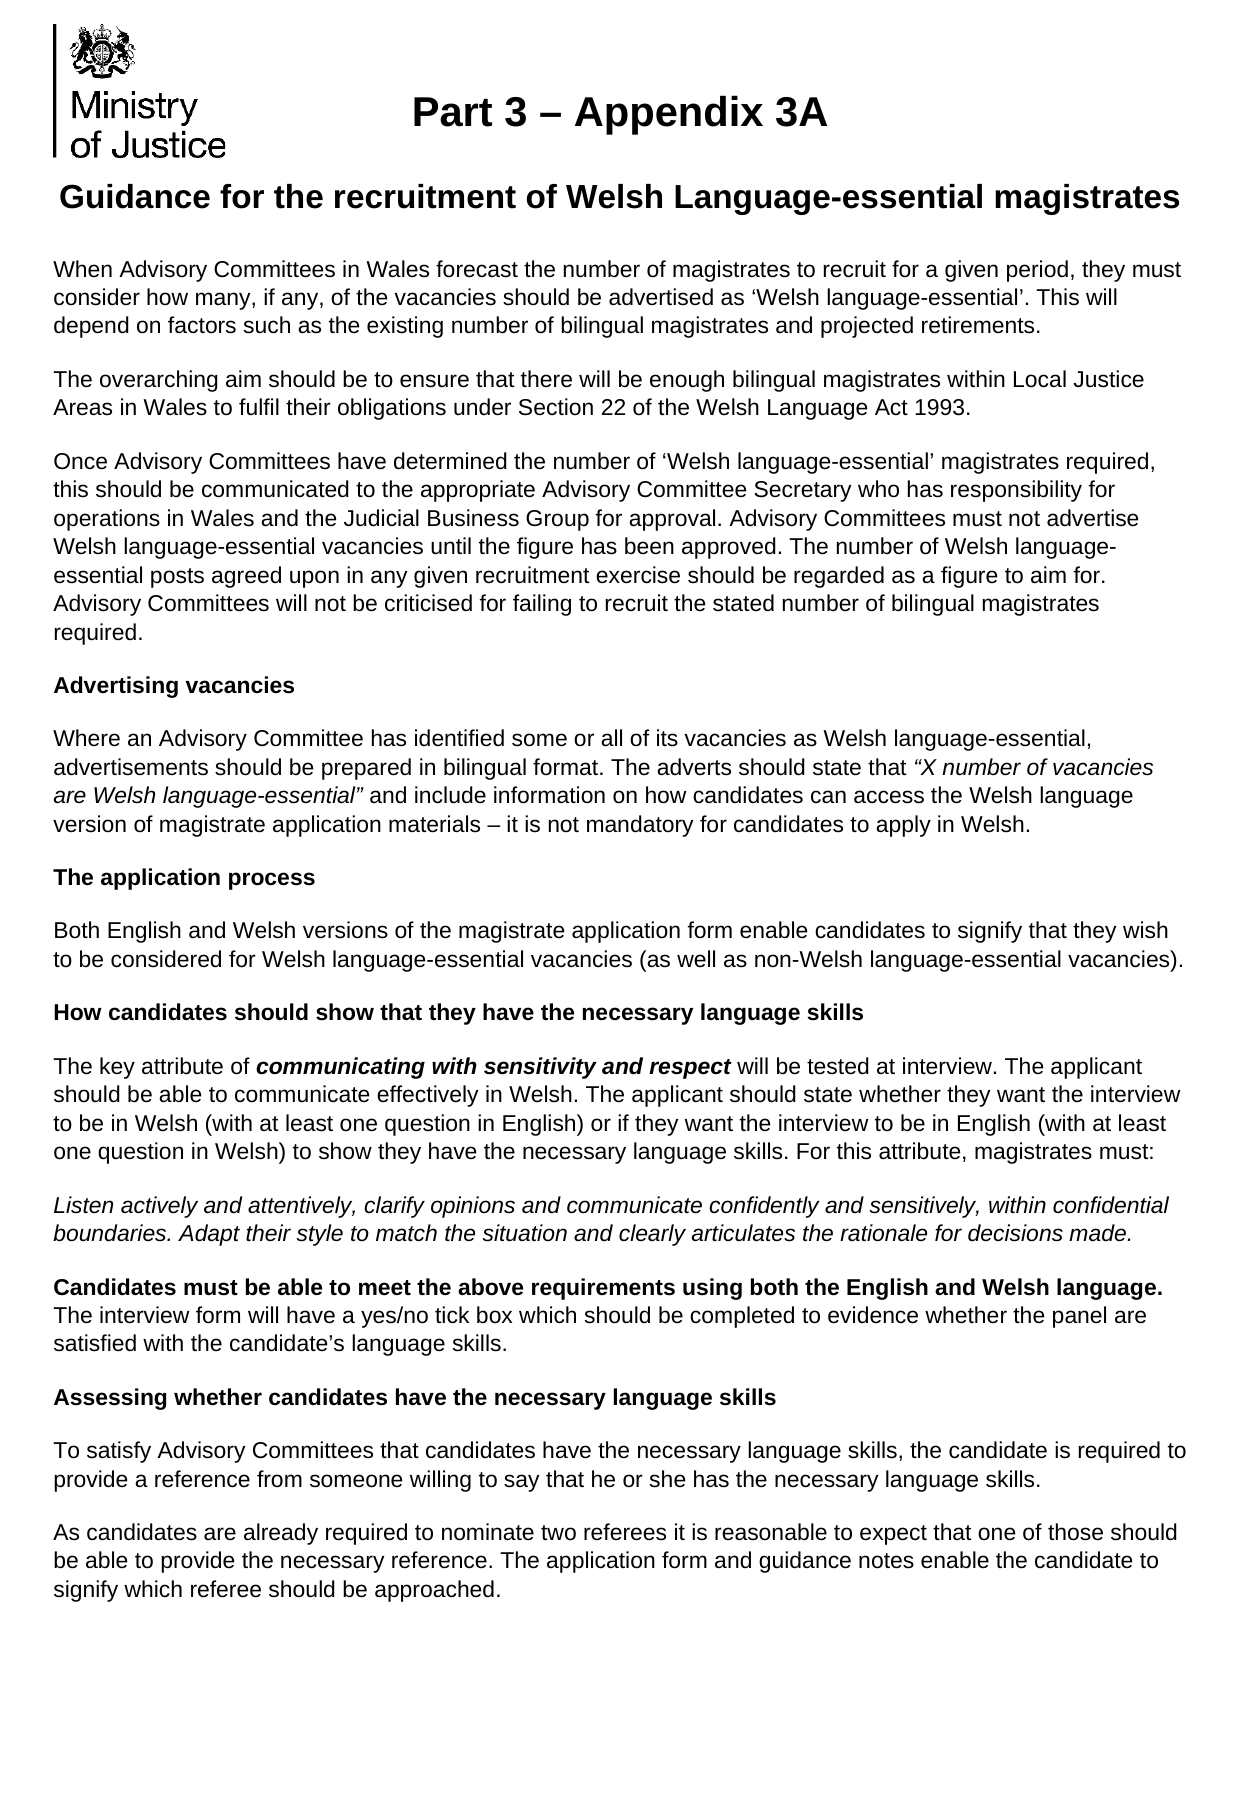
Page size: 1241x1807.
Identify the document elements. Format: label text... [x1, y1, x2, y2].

text Assessing whether candidates have the necessary language skills [53, 1384, 1187, 1410]
picture [53, 24, 226, 158]
text Candidates must be able to meet the above requirements using both the English and Welsh language. The interview form will have a yes/no tick box which should be completed to evidence whether the panel are satisfied with the candidate’s language skills. [53, 1273, 1187, 1357]
text As candidates are already required to nominate two referees it is reasonable to expect that one of those should be able to provide the necessary reference. The application form and guidance notes enable the candidate to signify which referee should be approached. [53, 1519, 1187, 1602]
text The key attribute of communicating with sensitivity and respect will be tested at interview. The applicant should be able to communicate effectively in Welsh. The applicant should state whether they want the interview to be in Welsh (with at least one question in English) or if they want the interview to be in English (with at least one question in Welsh) to show they have the necessary language skills. For this attribute, magistrates must: [53, 1053, 1187, 1164]
text To satisfy Advisory Committees that candidates have the necessary language skills, the candidate is required to provide a reference from someone willing to say that he or she has the necessary language skills. [53, 1437, 1187, 1492]
text Advertising vacancies [53, 672, 1187, 698]
text How candidates should show that they have the necessary language skills [53, 999, 1187, 1026]
text The application process [53, 864, 1187, 890]
text Guidance for the recruitment of Welsh Language-essential magistrates [53, 177, 1187, 215]
text Listen actively and attentively, clarify opinions and communicate confidently and sensitively, within confidential boundaries. Adapt their style to match the situation and clearly articulates the rationale for decisions made. [53, 1192, 1187, 1246]
text Both English and Welsh versions of the magistrate application form enable candidates to signify that they wish to be considered for Welsh language-essential vacancies (as well as non-Welsh language-essential vacancies). [53, 917, 1187, 972]
text When Advisory Committees in Wales forecast the number of magistrates to recruit for a given period, they must consider how many, if any, of the vacancies should be advertised as ‘Welsh language-essential’. This will depend on factors such as the existing number of bilingual magistrates and projected retirements. [53, 256, 1187, 339]
text Part 3 – Appendix 3A [226, 87, 1187, 135]
text Where an Advisory Committee has identified some or all of its vacancies as Welsh language-essential, advertisements should be prepared in bilingual format. The adverts should state that “X number of vacancies are Welsh language-essential” and include information on how candidates can access the Welsh language version of magistrate application materials – it is not mandatory for candidates to apply in Welsh. [53, 725, 1187, 837]
text Once Advisory Committees have determined the number of ‘Welsh language-essential’ magistrates required, this should be communicated to the appropriate Advisory Committee Secretary who has responsibility for operations in Wales and the Judicial Business Group for approval. Advisory Committees must not advertise Welsh language-essential vacancies until the figure has been approved. The number of Welsh language-essential posts agreed upon in any given recruitment exercise should be regarded as a figure to aim for. Advisory Committees will not be criticised for failing to recruit the stated number of bilingual magistrates required. [53, 448, 1187, 645]
text The overarching aim should be to ensure that there will be enough bilingual magistrates within Local Justice Areas in Wales to fulfil their obligations under Section 22 of the Welsh Language Act 1993. [53, 366, 1187, 421]
